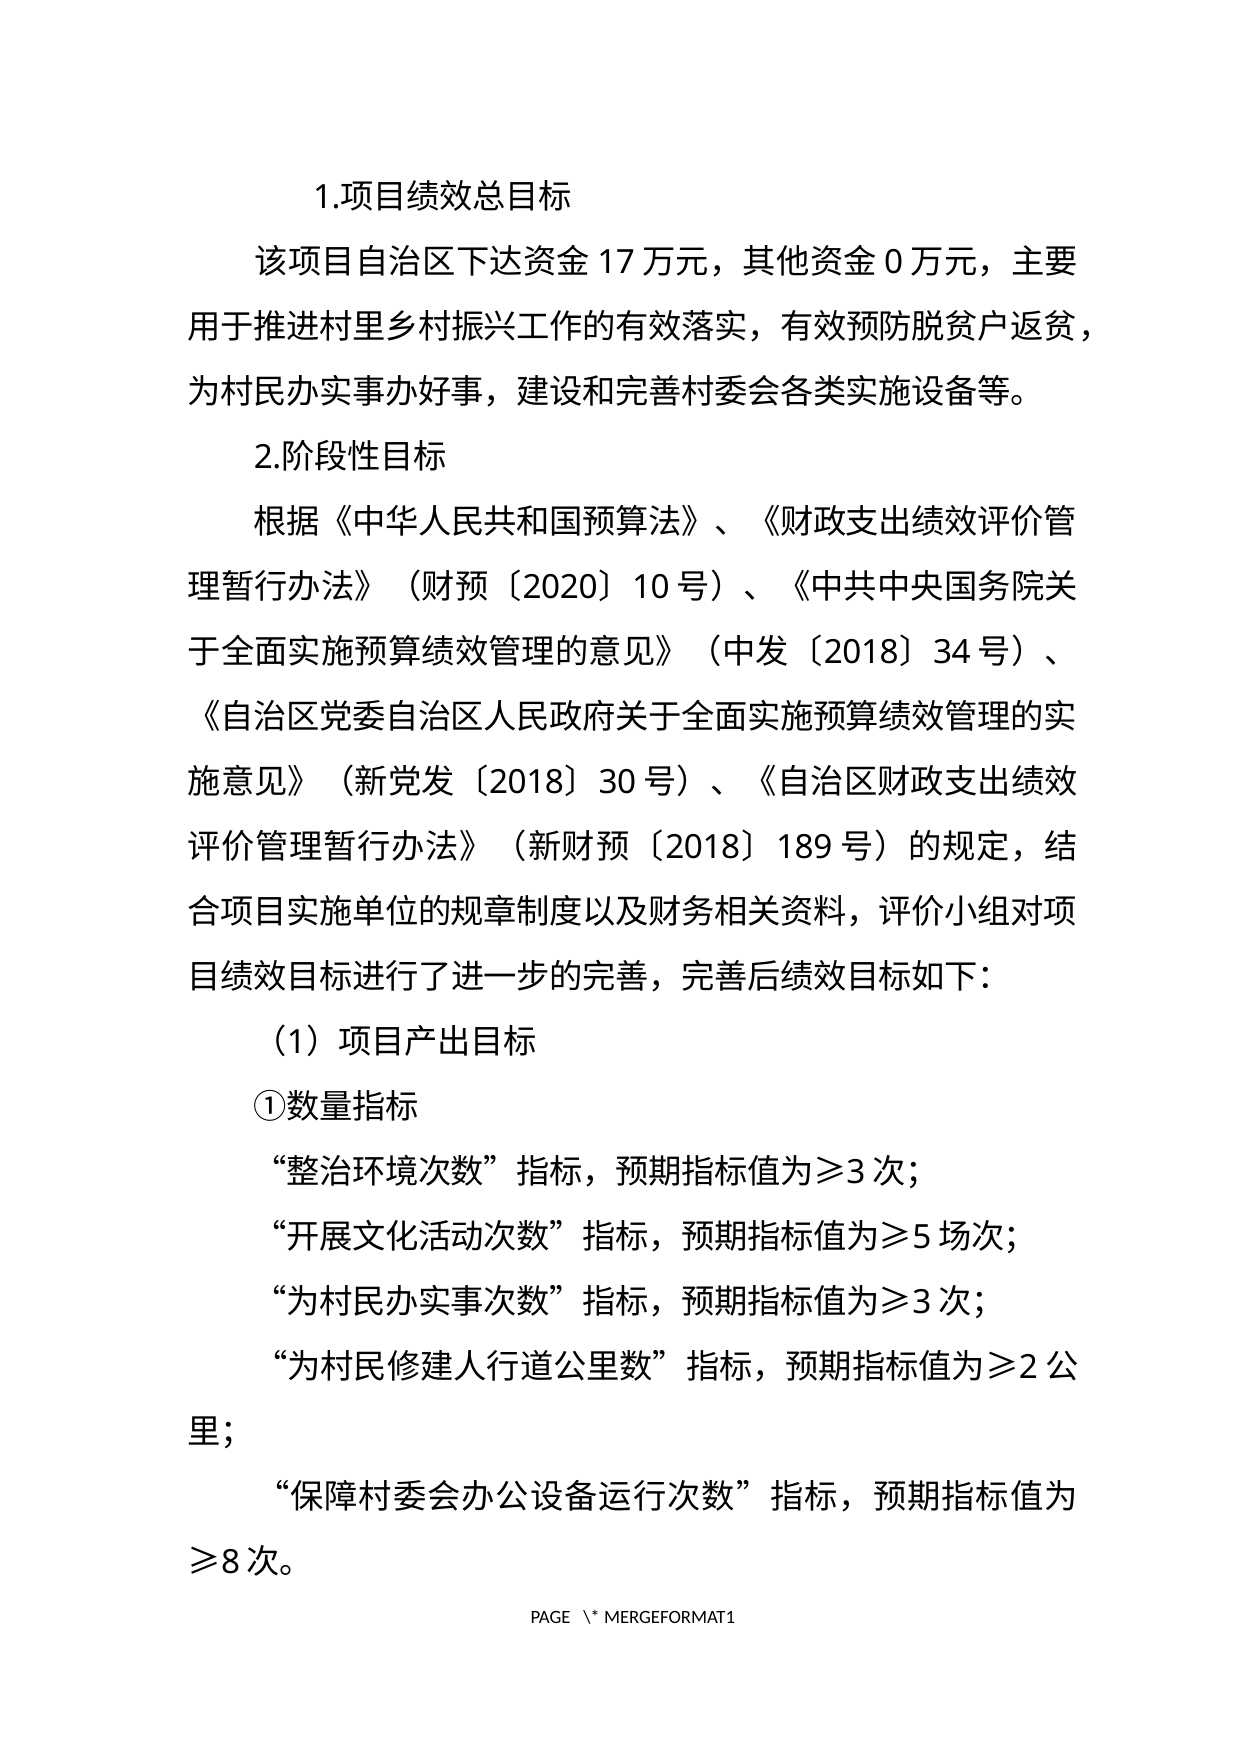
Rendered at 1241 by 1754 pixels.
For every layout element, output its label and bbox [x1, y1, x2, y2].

text [187, 162, 1078, 1592]
